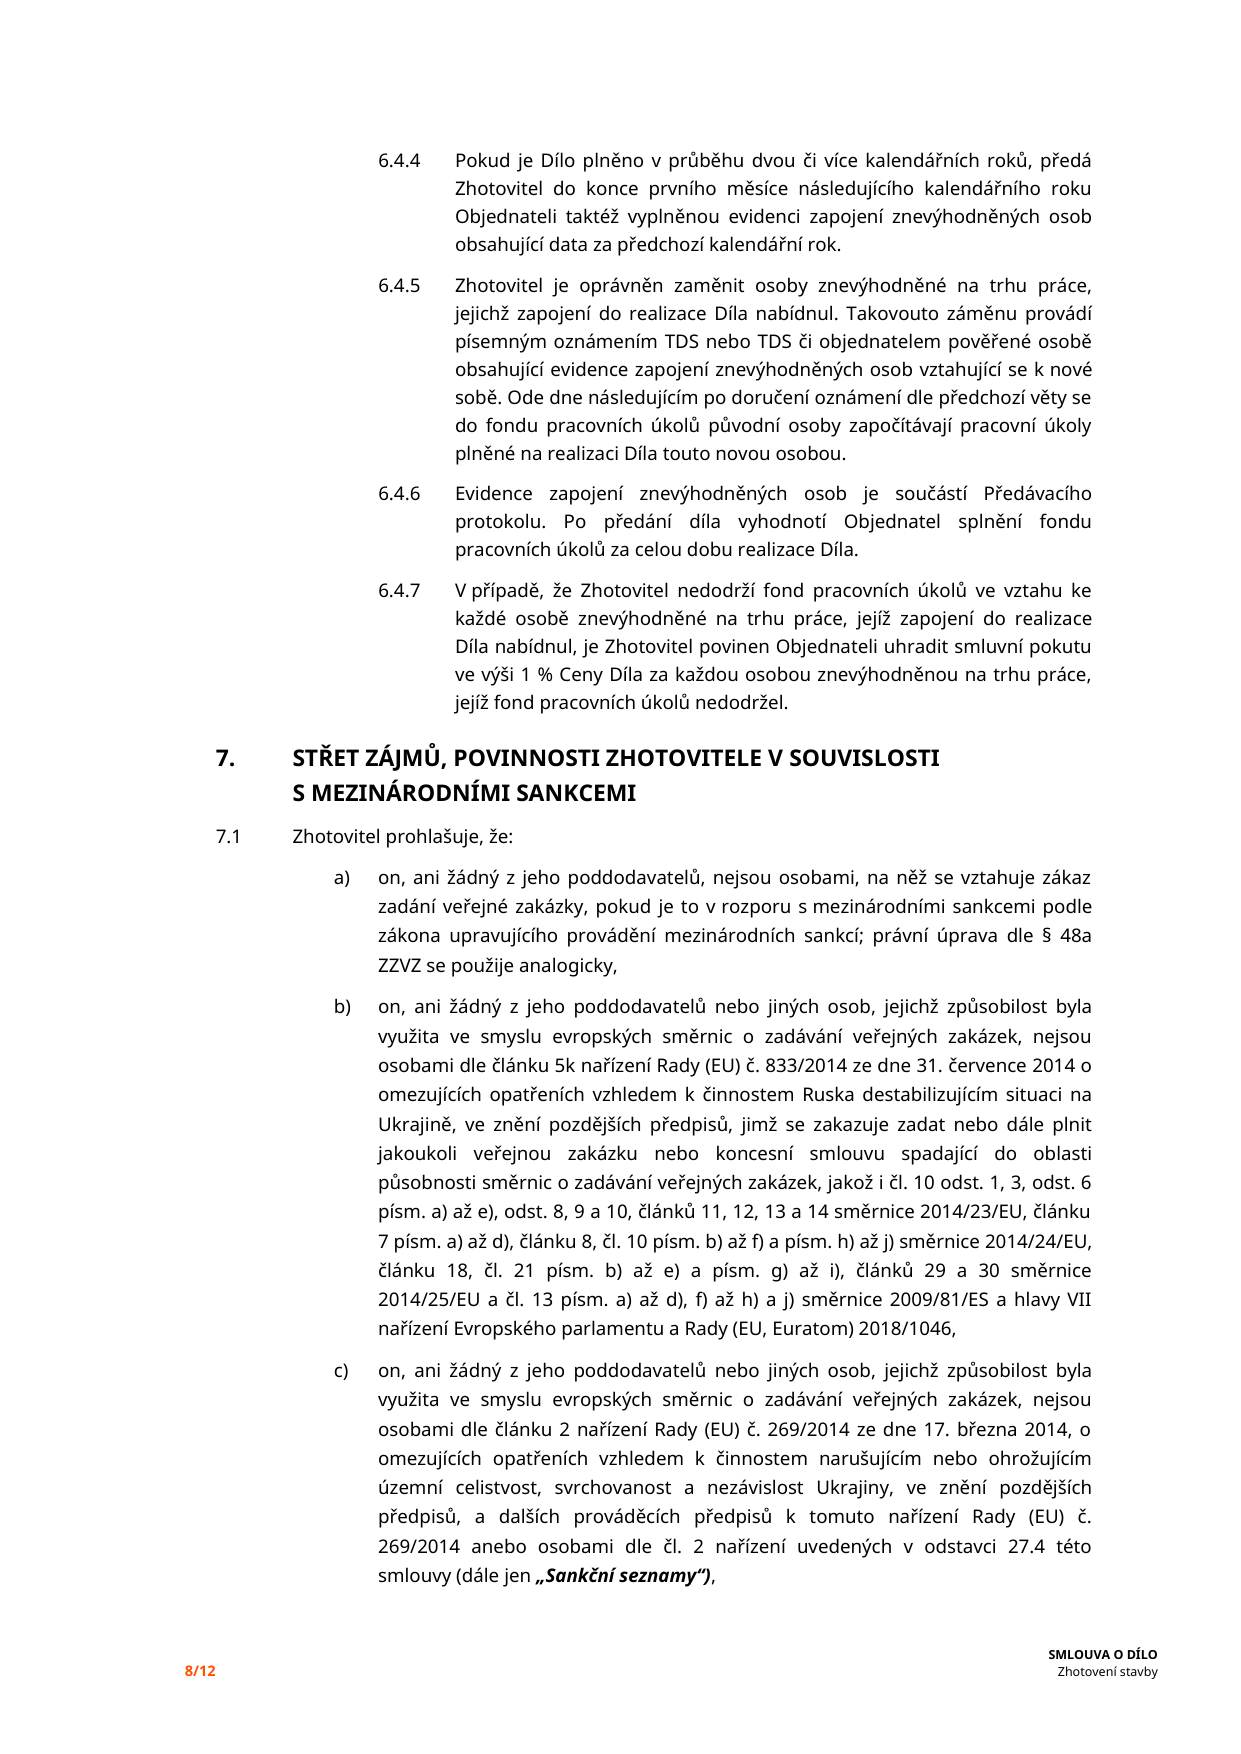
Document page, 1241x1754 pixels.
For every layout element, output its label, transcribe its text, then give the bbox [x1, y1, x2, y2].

text STŘET ZÁJMŮ, POVINNOSTI ZHOTOVITELE V SOUVISLOSTI S MEZINÁRODNÍMI SANKCEMI [216, 742, 1093, 808]
text Pokud je Dílo plněno v průběhu dvou či více kalendářních roků, předá Zhotovitel do konce prvního měsíce následujícího kalendářního roku Objednateli taktéž vyplněnou evidenci zapojení znevýhodněných osob obsahující data za předchozí kalendářní rok. [378, 147, 1093, 257]
text on, ani žádný z jeho poddodavatelů nebo jiných osob, jejichž způsobilost byla využita ve smyslu evropských směrnic o zadávání veřejných zakázek, nejsou osobami dle článku 2 nařízení Rady (EU) č. 269/2014 ze dne 17. března 2014, o omezujících opatřeních vzhledem k činnostem narušujícím nebo ohrožujícím územní celistvost, svrchovanost a nezávislost Ukrajiny, ve znění pozdějších předpisů, a dalších prováděcích předpisů k tomuto nařízení Rady (EU) č. 269/2014 anebo osobami dle čl. 2 nařízení uvedených v odstavci 27.4 této smlouvy (dále jen „Sankční seznamy“), [334, 1357, 1093, 1588]
text Evidence zapojení znevýhodněných osob je součástí Předávacího protokolu. Po předání díla vyhodnotí Objednatel splnění fondu pracovních úkolů za celou dobu realizace Díla. [378, 481, 1093, 562]
list Zhotovitel prohlašuje, že: [216, 824, 1093, 849]
text Zhotovitel je oprávněn zaměnit osoby znevýhodněné na trhu práce, jejichž zapojení do realizace Díla nabídnul. Takovouto záměnu provádí písemným oznámením TDS nebo TDS či objednatelem pověřené osobě obsahující evidence zapojení znevýhodněných osob vztahující se k nové sobě. Ode dne následujícím po doručení oznámení dle předchozí věty se do fondu pracovních úkolů původní osoby započítávají pracovní úkoly plněné na realizaci Díla touto novou osobou. [378, 272, 1093, 466]
text V případě, že Zhotovitel nedodrží fond pracovních úkolů ve vztahu ke každé osobě znevýhodněné na trhu práce, jejíž zapojení do realizace Díla nabídnul, je Zhotovitel povinen Objednateli uhradit smluvní pokutu ve výši 1 % Ceny Díla za každou osobou znevýhodněnou na trhu práce, jejíž fond pracovních úkolů nedodržel. [378, 577, 1093, 715]
text on, ani žádný z jeho poddodavatelů, nejsou osobami, na něž se vztahuje zákaz zadání veřejné zakázky, pokud je to v rozporu s mezinárodními sankcemi podle zákona upravujícího provádění mezinárodních sankcí; právní úprava dle § 48a ZZVZ se použije analogicky, [334, 864, 1093, 977]
text on, ani žádný z jeho poddodavatelů nebo jiných osob, jejichž způsobilost byla využita ve smyslu evropských směrnic o zadávání veřejných zakázek, nejsou osobami dle článku 5k nařízení Rady (EU) č. 833/2014 ze dne 31. července 2014 o omezujících opatřeních vzhledem k činnostem Ruska destabilizujícím situaci na Ukrajině, ve znění pozdějších předpisů, jimž se zakazuje zadat nebo dále plnit jakoukoli veřejnou zakázku nebo koncesní smlouvu spadající do oblasti působnosti směrnic o zadávání veřejných zakázek, jakož i čl. 10 odst. 1, 3, odst. 6 písm. a) až e), odst. 8, 9 a 10, článků 11, 12, 13 a 14 směrnice 2014/23/EU, článku 7 písm. a) až d), článku 8, čl. 10 písm. b) až f) a písm. h) až j) směrnice 2014/24/EU, článku 18, čl. 21 písm. b) až e) a písm. g) až i), článků 29 a 30 směrnice 2014/25/EU a čl. 13 písm. a) až d), f) až h) a j) směrnice 2009/81/ES a hlavy VII nařízení Evropského parlamentu a Rady (EU, Euratom) 2018/1046, [334, 994, 1093, 1341]
